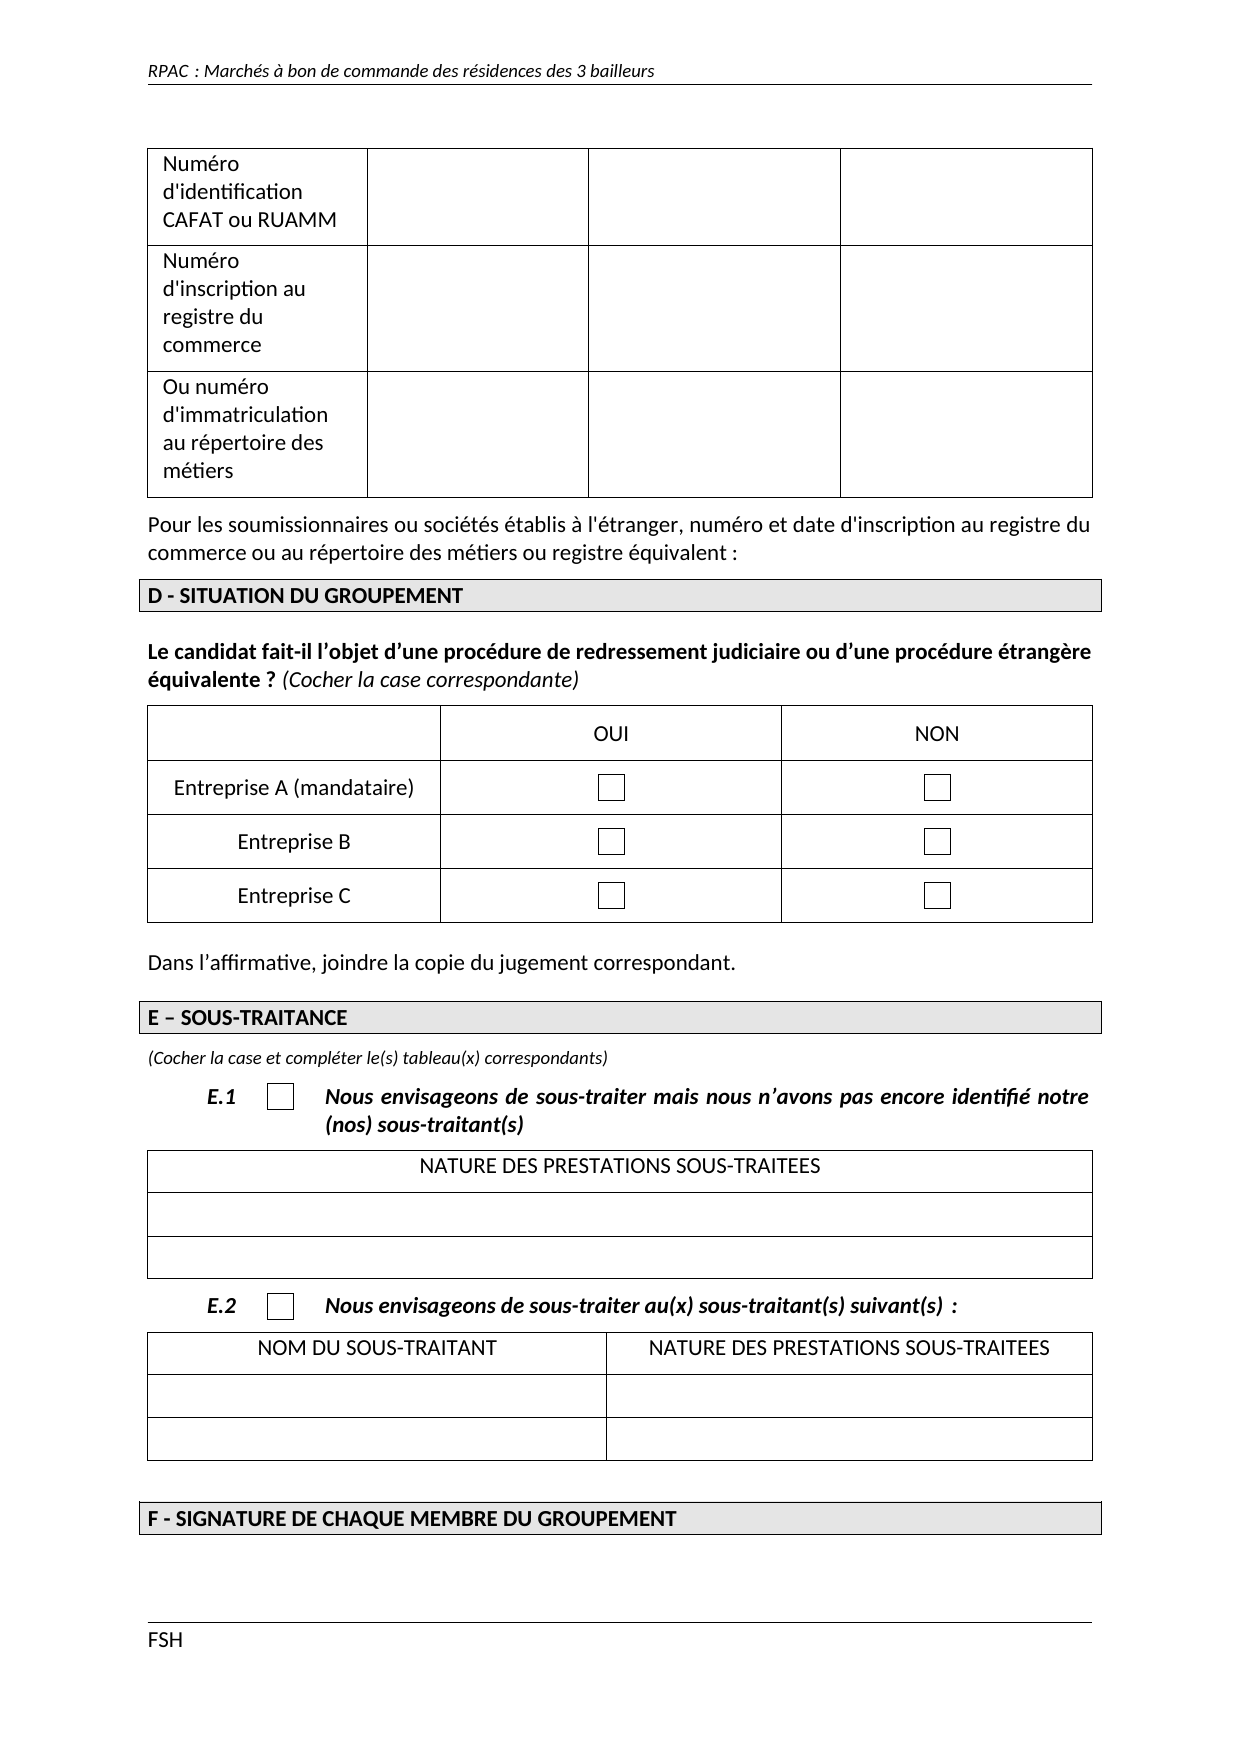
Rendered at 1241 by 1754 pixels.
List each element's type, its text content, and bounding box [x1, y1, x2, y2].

table_cell [368, 372, 588, 497]
table_cell [589, 372, 840, 497]
table_cell [589, 246, 840, 371]
table_cell [441, 761, 781, 813]
table_cell Entreprise C [148, 869, 440, 922]
table_cell [841, 372, 1092, 497]
table_cell [368, 149, 588, 245]
table_cell [368, 246, 588, 371]
table_header NON [782, 706, 1092, 759]
table_cell [841, 246, 1092, 371]
text Pour les soumissionnaires ou sociétés établis à l'étranger, numéro et date d'inscription au registre du commerce ou au répertoire des métiers ou registre équivalent : [148, 510, 1092, 566]
table_header NOM DU SOUS-TRAITANT [148, 1333, 606, 1374]
text Dans l’affirmative, joindre la copie du jugement correspondant. [148, 948, 1092, 976]
table_header OUI [441, 706, 781, 759]
table_cell [148, 1418, 606, 1460]
table_cell [782, 869, 1092, 922]
table_header NATURE DES PRESTATIONS SOUS-TRAITEES [148, 1151, 1092, 1192]
table_cell Numéro d'identification CAFAT ou RUAMM [148, 149, 367, 245]
table_cell [148, 1237, 1092, 1278]
table_cell [589, 149, 840, 245]
text E.2 Nous envisageons de sous-traiter au(x) sous-traitant(s) suivant(s) : [148, 1292, 1092, 1320]
table_cell [148, 1193, 1092, 1236]
table_cell Entreprise A (mandataire) [148, 761, 440, 813]
table_cell [607, 1375, 1092, 1417]
table_cell Entreprise B [148, 815, 440, 868]
table_header NATURE DES PRESTATIONS SOUS-TRAITEES [607, 1333, 1092, 1374]
table_cell [782, 815, 1092, 868]
table_cell [782, 761, 1092, 813]
table_cell [148, 1375, 606, 1417]
text Le candidat fait-il l’objet d’une procédure de redressement judiciaire ou d’une procédure étrangère équivalente ? (Cocher la case correspondante) [148, 637, 1092, 693]
text E – SOUS-TRAITANCE [140, 1002, 1101, 1033]
table_cell [841, 149, 1092, 245]
text F - SIGNATURE DE CHAQUE MEMBRE DU GROUPEMENT [140, 1503, 1101, 1534]
table_header [148, 706, 440, 759]
table_cell [441, 815, 781, 868]
table_cell Numéro d'inscription au registre du commerce [148, 246, 367, 371]
table_cell [441, 869, 781, 922]
text E.1 Nous envisageons de sous-traiter mais nous n’avons pas encore identifié notre (nos) sous-traitant(s) [148, 1082, 1092, 1138]
text (Cocher la case et compléter le(s) tableau(x) correspondants) [148, 1046, 1092, 1069]
text D - SITUATION DU GROUPEMENT [140, 580, 1101, 611]
table_cell Ou numéro d'immatriculation au répertoire des métiers [148, 372, 367, 497]
table_cell [607, 1418, 1092, 1460]
